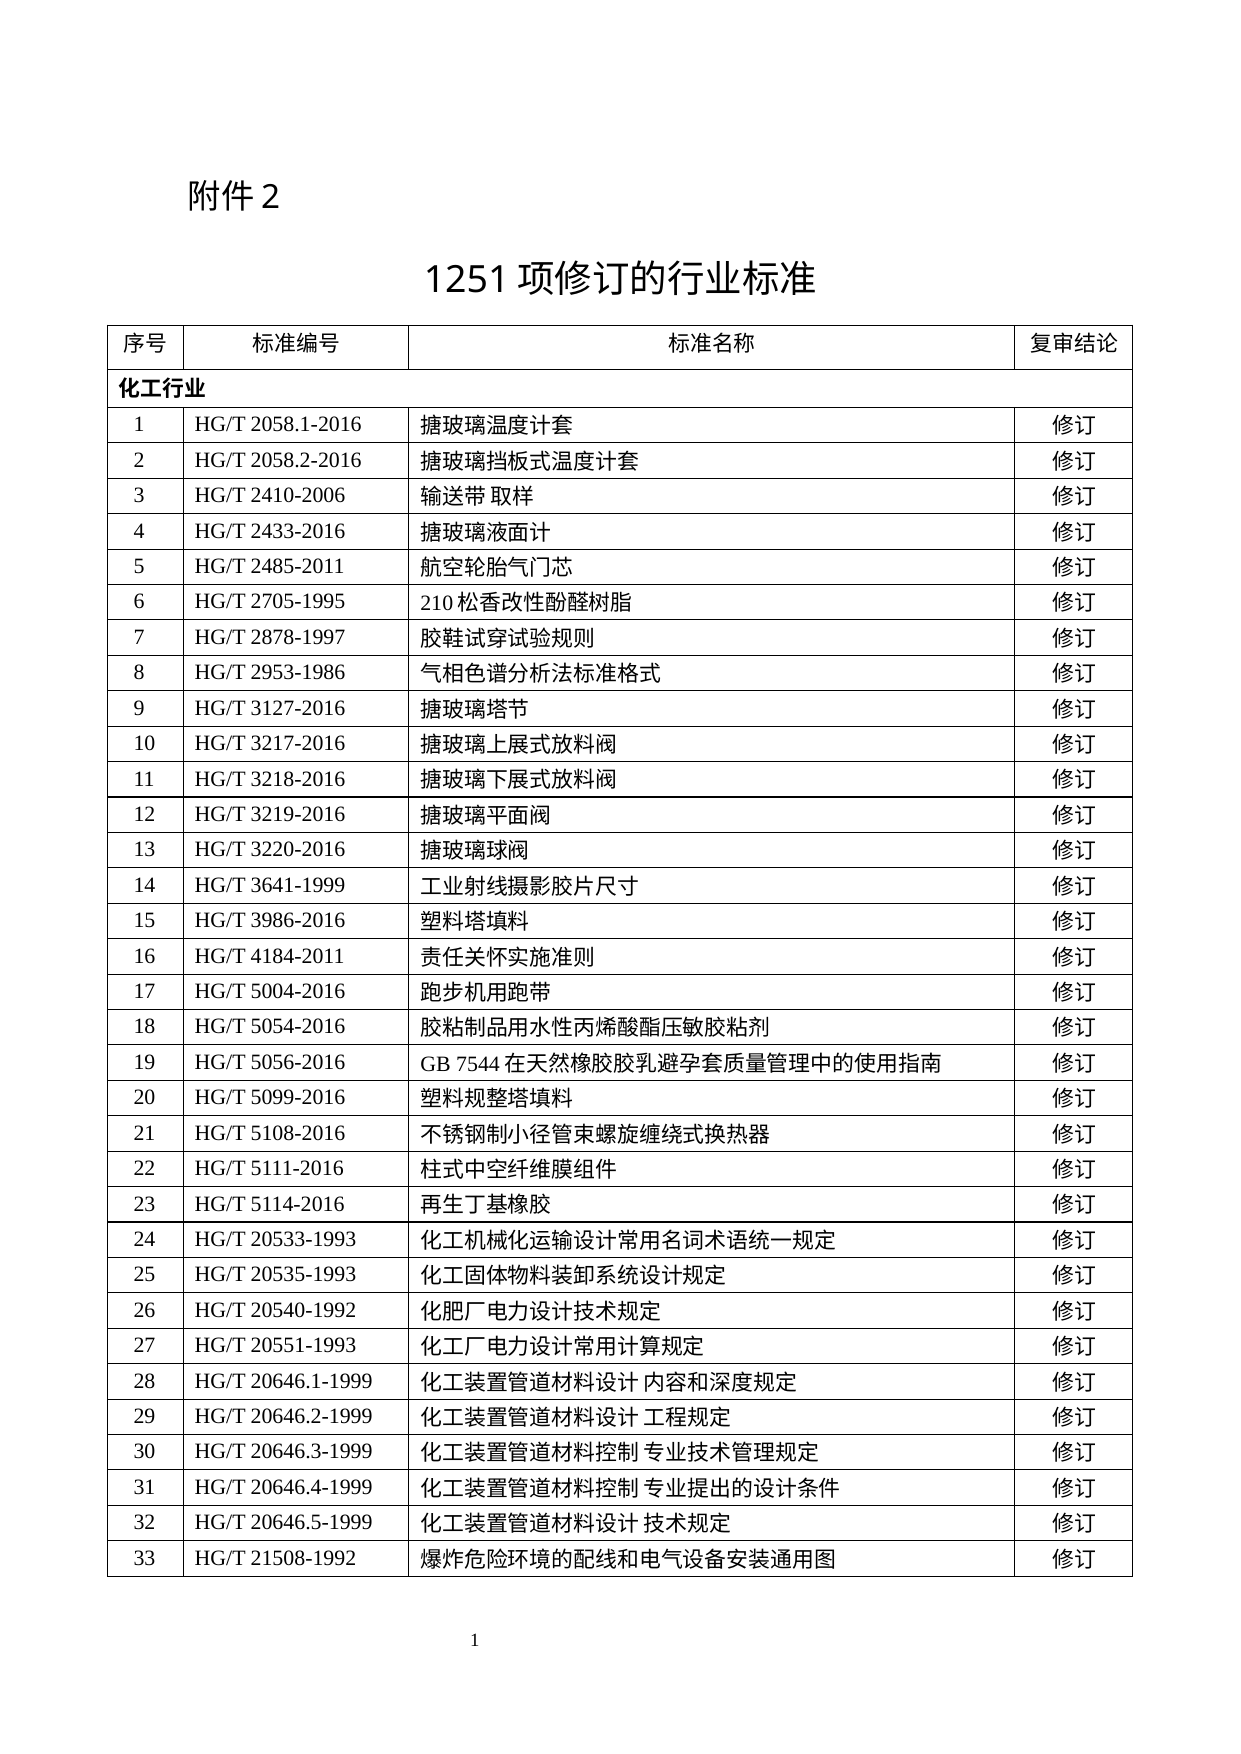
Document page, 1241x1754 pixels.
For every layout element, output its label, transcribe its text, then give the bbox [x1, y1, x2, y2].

table_cell 修订 [1015, 1470, 1132, 1505]
table_header 标准名称 [409, 326, 1014, 369]
table_cell HG/T 2410-2006 [184, 479, 408, 513]
table_cell 搪玻璃平面阀 [409, 798, 1014, 832]
table_cell 塑料规整塔填料 [409, 1081, 1014, 1115]
table_cell 修订 [1015, 585, 1132, 619]
table_cell [108, 1329, 183, 1363]
table_cell 修订 [1015, 833, 1132, 867]
table_cell 修订 [1015, 975, 1132, 1009]
table_cell 修订 [1015, 798, 1132, 832]
table_cell [108, 798, 183, 832]
table_cell [108, 408, 183, 442]
table_cell HG/T 5056-2016 [184, 1045, 408, 1080]
table_cell 搪玻璃下展式放料阀 [409, 762, 1014, 796]
table_cell [108, 514, 183, 548]
table_cell HG/T 3127-2016 [184, 691, 408, 726]
table_cell 搪玻璃塔节 [409, 691, 1014, 726]
table_cell 搪玻璃球阀 [409, 833, 1014, 867]
table_cell HG/T 2953-1986 [184, 656, 408, 690]
table_cell 化工行业 [108, 370, 1132, 407]
table_cell HG/T 20646.1-1999 [184, 1364, 408, 1398]
table_cell 修订 [1015, 479, 1132, 513]
table_cell 修订 [1015, 550, 1132, 584]
table_cell [108, 443, 183, 478]
table_cell 化工固体物料装卸系统设计规定 [409, 1258, 1014, 1292]
table_cell 修订 [1015, 1116, 1132, 1151]
table_cell HG/T 20646.4-1999 [184, 1470, 408, 1505]
table_cell [108, 585, 183, 619]
table_cell [108, 1435, 183, 1469]
table_cell [108, 1364, 183, 1398]
table_cell GB 7544在天然橡胶胶乳避孕套质量管理中的使用指南 [409, 1045, 1014, 1080]
table_cell [108, 727, 183, 761]
table_cell HG/T 3641-1999 [184, 868, 408, 903]
table_cell 化工装置管道材料设计 工程规定 [409, 1400, 1014, 1434]
table_cell HG/T 2485-2011 [184, 550, 408, 584]
table_cell 修订 [1015, 1045, 1132, 1080]
table_cell HG/T 5004-2016 [184, 975, 408, 1009]
table_cell [108, 833, 183, 867]
table_cell [108, 620, 183, 655]
table_cell [108, 1223, 183, 1257]
table_cell 化工装置管道材料设计 内容和深度规定 [409, 1364, 1014, 1398]
table_cell 修订 [1015, 727, 1132, 761]
table_cell HG/T 2705-1995 [184, 585, 408, 619]
table_cell [108, 1470, 183, 1505]
table_cell 化工厂电力设计常用计算规定 [409, 1329, 1014, 1363]
table_cell 修订 [1015, 1435, 1132, 1469]
table_cell [108, 904, 183, 938]
table_cell 修订 [1015, 1081, 1132, 1115]
table_cell 搪玻璃挡板式温度计套 [409, 443, 1014, 478]
table_cell HG/T 5054-2016 [184, 1010, 408, 1044]
table_cell 柱式中空纤维膜组件 [409, 1152, 1014, 1186]
table_cell HG/T 20646.3-1999 [184, 1435, 408, 1469]
table_cell [108, 1506, 183, 1540]
text 附件2 [187, 162, 1053, 227]
table_cell 再生丁基橡胶 [409, 1187, 1014, 1221]
table_cell HG/T 20535-1993 [184, 1258, 408, 1292]
table_cell 修订 [1015, 1010, 1132, 1044]
table_header 标准编号 [184, 326, 408, 369]
table_cell [108, 1541, 183, 1576]
table_cell 修订 [1015, 1506, 1132, 1540]
table_cell 修订 [1015, 443, 1132, 478]
table_cell [108, 1258, 183, 1292]
table_cell [108, 656, 183, 690]
table_cell [108, 1081, 183, 1115]
table_cell HG/T 2058.1-2016 [184, 408, 408, 442]
table_cell [108, 1152, 183, 1186]
table_cell 不锈钢制小径管束螺旋缠绕式换热器 [409, 1116, 1014, 1151]
table_cell HG/T 20646.5-1999 [184, 1506, 408, 1540]
table_cell 化肥厂电力设计技术规定 [409, 1293, 1014, 1328]
table_cell 修订 [1015, 656, 1132, 690]
table_cell HG/T 5111-2016 [184, 1152, 408, 1186]
table_cell HG/T 5099-2016 [184, 1081, 408, 1115]
table_cell [108, 868, 183, 903]
table_cell 修订 [1015, 762, 1132, 796]
table_cell 修订 [1015, 1293, 1132, 1328]
table_cell 修订 [1015, 1152, 1132, 1186]
table_cell [108, 939, 183, 973]
table_cell 修订 [1015, 1223, 1132, 1257]
table_cell 责任关怀实施准则 [409, 939, 1014, 973]
table_cell 修订 [1015, 1187, 1132, 1221]
table_cell 化工装置管道材料设计 技术规定 [409, 1506, 1014, 1540]
table_cell 搪玻璃液面计 [409, 514, 1014, 548]
table_cell 修订 [1015, 408, 1132, 442]
table_cell 跑步机用跑带 [409, 975, 1014, 1009]
table_cell [108, 762, 183, 796]
table_cell HG/T 20646.2-1999 [184, 1400, 408, 1434]
table_cell HG/T 20551-1993 [184, 1329, 408, 1363]
table_cell 搪玻璃温度计套 [409, 408, 1014, 442]
table_cell 化工装置管道材料控制 专业技术管理规定 [409, 1435, 1014, 1469]
table_cell 爆炸危险环境的配线和电气设备安装通用图 [409, 1541, 1014, 1576]
table_cell HG/T 4184-2011 [184, 939, 408, 973]
table_cell 修订 [1015, 1258, 1132, 1292]
table_cell HG/T 2878-1997 [184, 620, 408, 655]
table_cell HG/T 20540-1992 [184, 1293, 408, 1328]
table_cell [108, 691, 183, 726]
table_cell [108, 1400, 183, 1434]
table_cell [108, 1045, 183, 1080]
table_cell 修订 [1015, 1400, 1132, 1434]
table_cell 塑料塔填料 [409, 904, 1014, 938]
table_cell HG/T 3219-2016 [184, 798, 408, 832]
text 1251项修订的行业标准 [187, 243, 1053, 308]
table_cell [108, 1010, 183, 1044]
table_cell 搪玻璃上展式放料阀 [409, 727, 1014, 761]
table_cell 化工装置管道材料控制 专业提出的设计条件 [409, 1470, 1014, 1505]
table_header 序号 [108, 326, 183, 369]
table_cell [108, 479, 183, 513]
table_cell 工业射线摄影胶片尺寸 [409, 868, 1014, 903]
table_cell 修订 [1015, 1329, 1132, 1363]
table_cell 修订 [1015, 868, 1132, 903]
table_cell 修订 [1015, 904, 1132, 938]
table_cell 210松香改性酚醛树脂 [409, 585, 1014, 619]
table_cell HG/T 2433-2016 [184, 514, 408, 548]
table_cell 胶鞋试穿试验规则 [409, 620, 1014, 655]
table_cell [108, 1293, 183, 1328]
table_cell 修订 [1015, 1364, 1132, 1398]
table_cell 修订 [1015, 691, 1132, 726]
table_cell HG/T 21508-1992 [184, 1541, 408, 1576]
table_cell HG/T 3217-2016 [184, 727, 408, 761]
table_cell [108, 975, 183, 1009]
table_cell HG/T 2058.2-2016 [184, 443, 408, 478]
table_cell 胶粘制品用水性丙烯酸酯压敏胶粘剂 [409, 1010, 1014, 1044]
table_cell 化工机械化运输设计常用名词术语统一规定 [409, 1223, 1014, 1257]
table_cell 航空轮胎气门芯 [409, 550, 1014, 584]
table_cell [108, 550, 183, 584]
table_cell [108, 1187, 183, 1221]
table_cell 修订 [1015, 514, 1132, 548]
table_cell HG/T 3986-2016 [184, 904, 408, 938]
table_cell 修订 [1015, 1541, 1132, 1576]
table_cell HG/T 3218-2016 [184, 762, 408, 796]
table_cell [108, 1116, 183, 1151]
table_cell HG/T 5114-2016 [184, 1187, 408, 1221]
table_header 复审结论 [1015, 326, 1132, 369]
table_cell 修订 [1015, 620, 1132, 655]
table_cell 输送带 取样 [409, 479, 1014, 513]
table_cell 气相色谱分析法标准格式 [409, 656, 1014, 690]
table_cell HG/T 3220-2016 [184, 833, 408, 867]
table_cell HG/T 5108-2016 [184, 1116, 408, 1151]
table_cell 修订 [1015, 939, 1132, 973]
table_cell HG/T 20533-1993 [184, 1223, 408, 1257]
